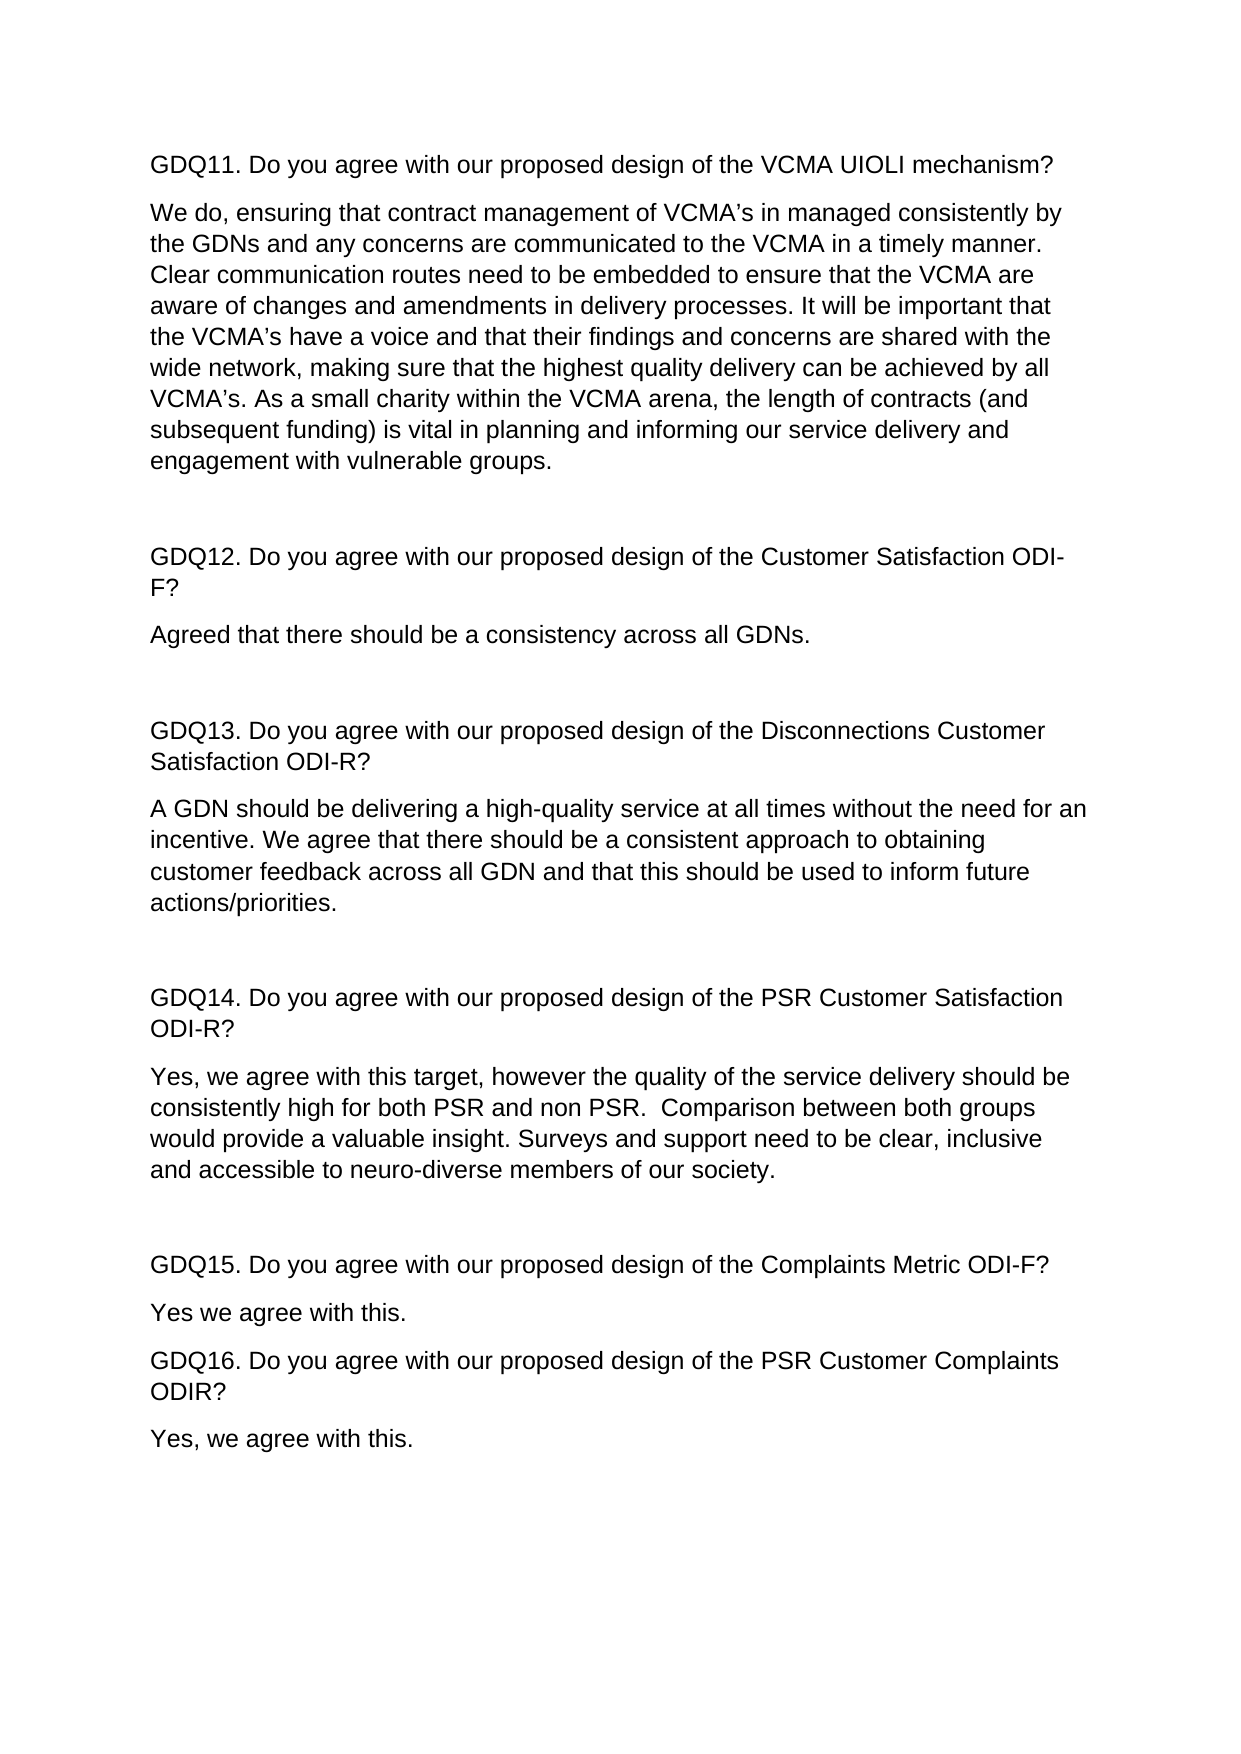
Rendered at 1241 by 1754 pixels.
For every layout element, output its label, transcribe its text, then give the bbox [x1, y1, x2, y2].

text Agreed that there should be a consistency across all GDNs. [150, 620, 1090, 649]
text GDQ16. Do you agree with our proposed design of the PSR Customer Complaints ODIR? [150, 1346, 1090, 1405]
text Yes, we agree with this target, however the quality of the service delivery should be consistently high for both PSR and non PSR. Comparison between both groups would provide a valuable insight. Surveys and support need to be clear, inclusive and accessible to neuro-diverse members of our society. [150, 1062, 1090, 1183]
text GDQ14. Do you agree with our proposed design of the PSR Customer Satisfaction ODI-R? [150, 983, 1090, 1043]
text GDQ15. Do you agree with our proposed design of the Complaints Metric ODI-F? [150, 1250, 1090, 1279]
text Yes, we agree with this. [150, 1424, 1090, 1453]
text GDQ13. Do you agree with our proposed design of the Disconnections Customer Satisfaction ODI-R? [150, 716, 1090, 775]
text GDQ11. Do you agree with our proposed design of the VCMA UIOLI mechanism? [150, 150, 1090, 179]
text We do, ensuring that contract management of VCMA’s in managed consistently by the GDNs and any concerns are communicated to the VCMA in a timely manner. Clear communication routes need to be embedded to ensure that the VCMA are aware of changes and amendments in delivery processes. It will be important that the VCMA’s have a voice and that their findings and concerns are shared with the wide network, making sure that the highest quality delivery can be achieved by all VCMA’s. As a small charity within the VCMA arena, the length of contracts (and subsequent funding) is vital in planning and informing our service delivery and engagement with vulnerable groups. [150, 198, 1090, 475]
text Yes we agree with this. [150, 1298, 1090, 1327]
text A GDN should be delivering a high-quality service at all times without the need for an incentive. We agree that there should be a consistent approach to obtaining customer feedback across all GDN and that this should be used to inform future actions/priorities. [150, 794, 1090, 916]
text GDQ12. Do you agree with our proposed design of the Customer Satisfaction ODI-F? [150, 541, 1090, 601]
